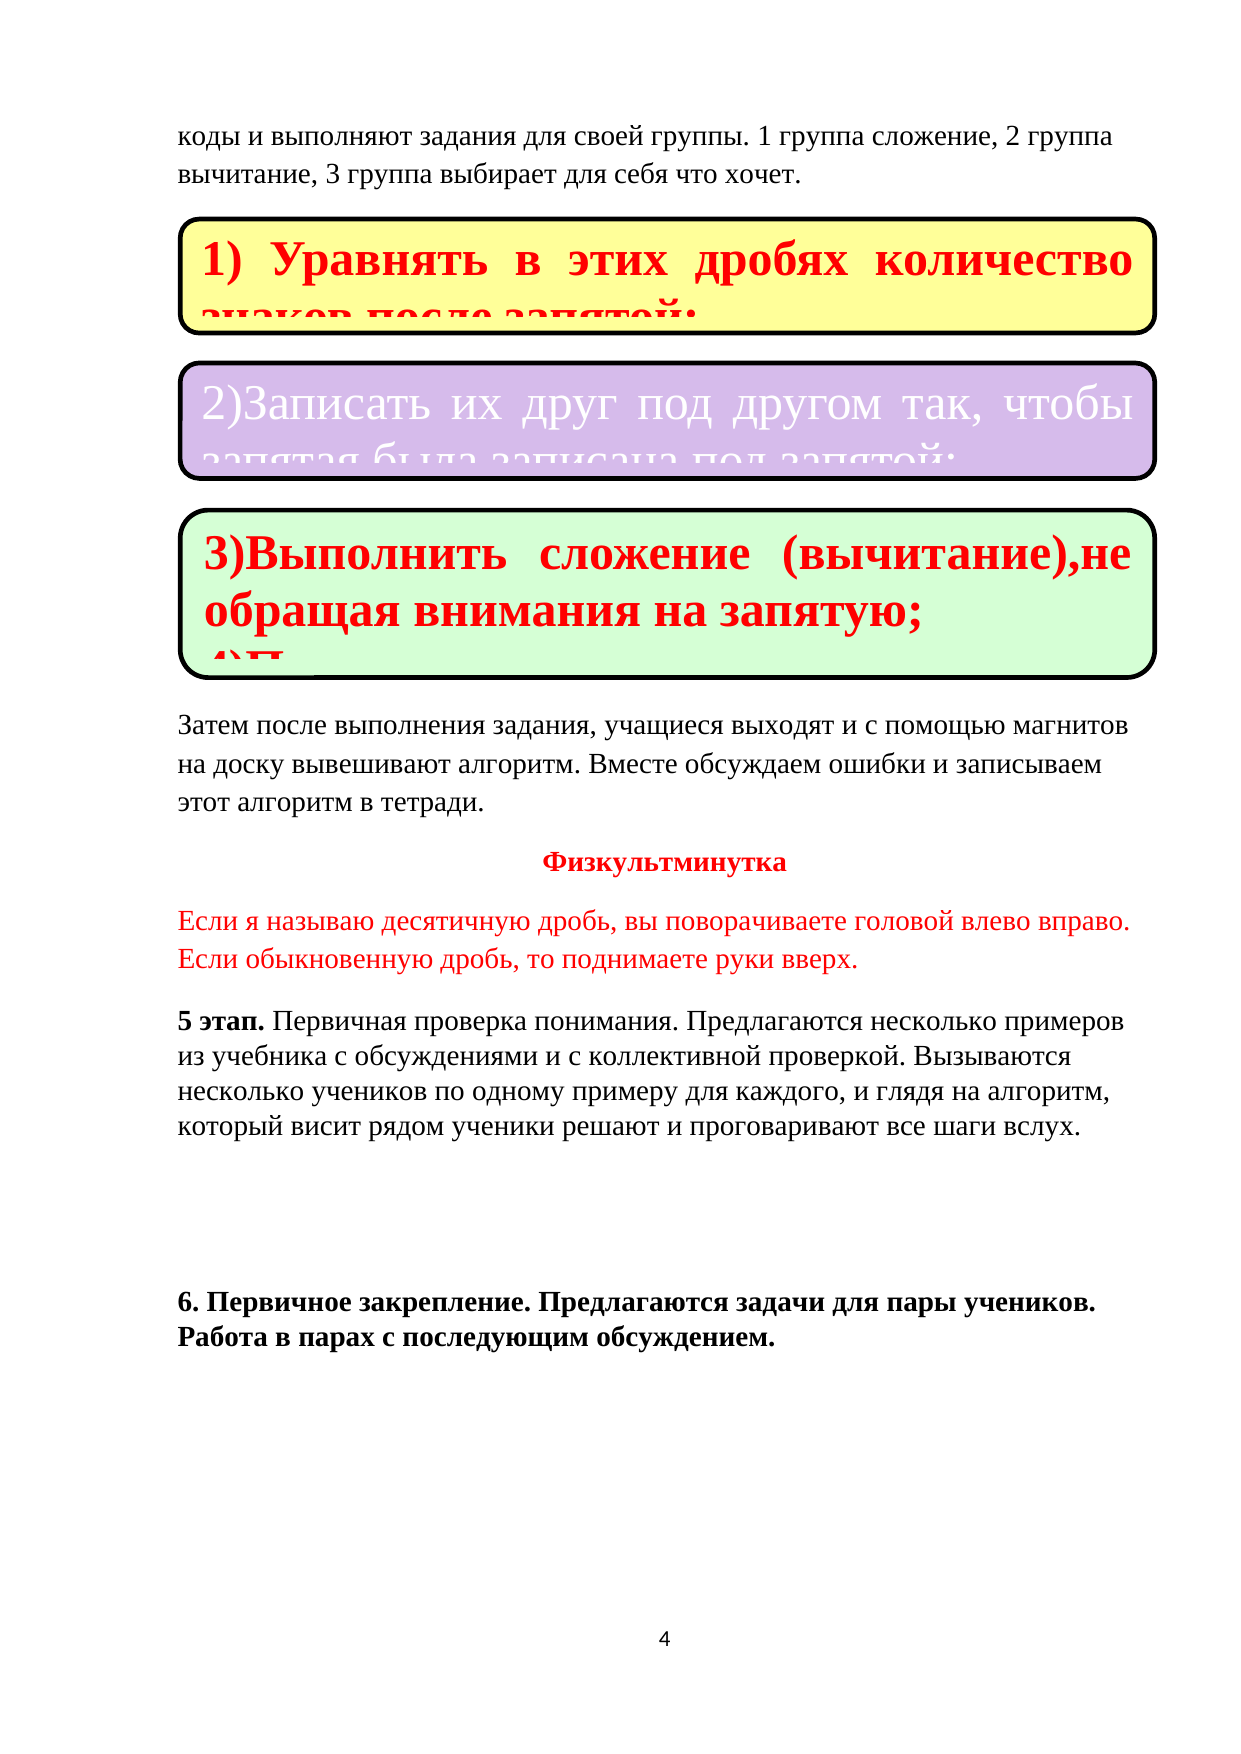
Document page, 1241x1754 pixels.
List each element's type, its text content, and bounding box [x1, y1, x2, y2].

text Затем после выполнения задания, учащиеся выходят и с помощью магнитов на доску вывешивают алгоритм. Вместе обсуждаем ошибки и записываем этот алгоритм в тетради. [177, 707, 1152, 818]
text Физкультминутка [177, 844, 1152, 877]
text Если я называю десятичную дробь, вы поворачиваете головой влево вправо. Если обыкновенную дробь, то поднимаете руки вверх. [177, 903, 1152, 975]
text 5 этап. Первичная проверка понимания. Предлагаются несколько примеров из учебника с обсуждениями и с коллективной проверкой. Вызываются несколько учеников по одному примеру для каждого, и глядя на алгоритм, который висит рядом ученики решают и проговаривают все шаги вслух. [177, 1001, 1152, 1142]
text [177, 118, 1152, 190]
text 6. Первичное закрепление. Предлагаются задачи для пары учеников. Работа в парах с последующим обсуждением. [177, 1283, 1152, 1353]
